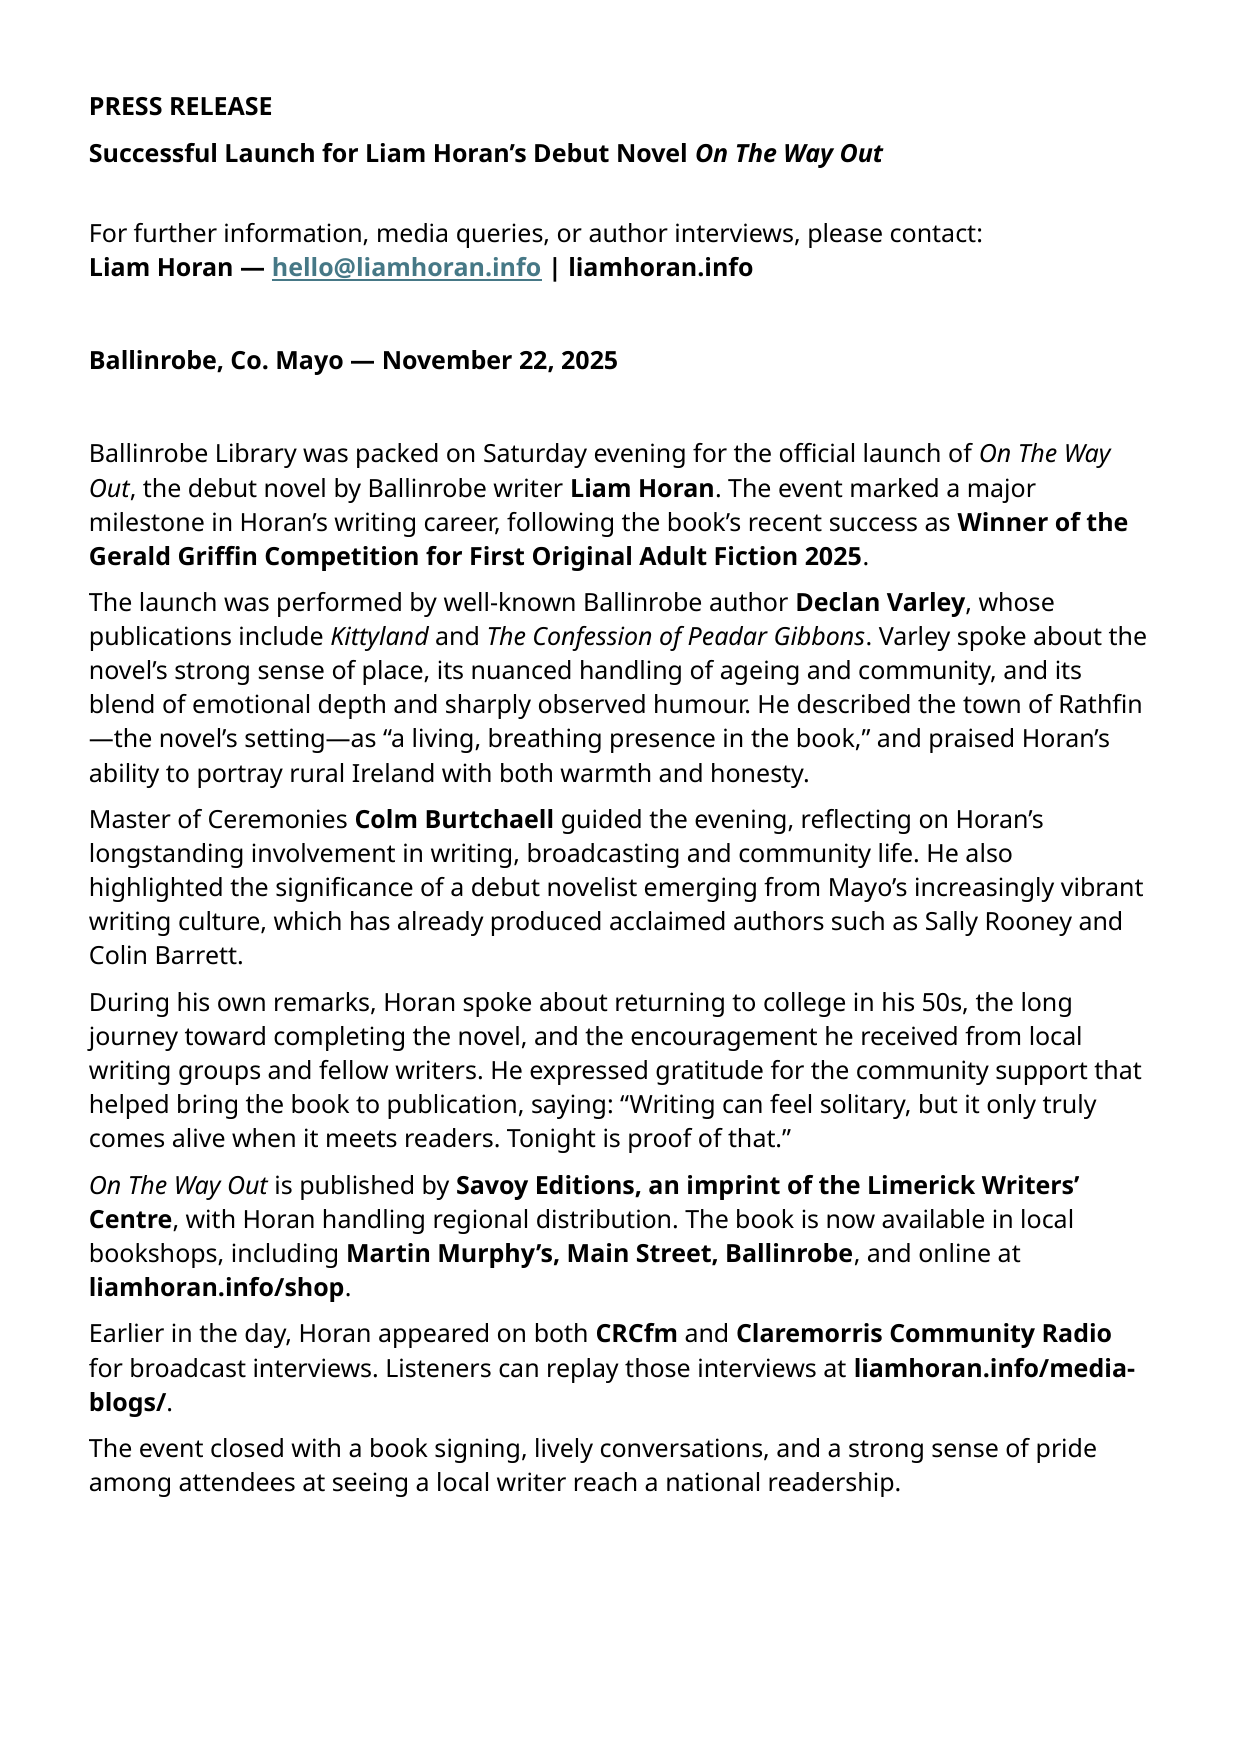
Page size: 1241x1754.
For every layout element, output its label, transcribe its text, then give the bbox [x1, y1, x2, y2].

text For further information, media queries, or author interviews, please contact: Liam Horan — hello@liamhoran.info | liamhoran.info [89, 216, 1152, 284]
text PRESS RELEASE [89, 89, 1152, 123]
text The event closed with a book signing, lively conversations, and a strong sense of pride among attendees at seeing a local writer reach a national readership. [89, 1431, 1152, 1499]
text Earlier in the day, Horan appeared on both CRCfm and Claremorris Community Radio for broadcast interviews. Listeners can replay those interviews at liamhoran.info/media-blogs/. [89, 1316, 1152, 1418]
text During his own remarks, Horan spoke about returning to college in his 50s, the long journey toward completing the novel, and the encouragement he received from local writing groups and fellow writers. He expressed gratitude for the community support that helped bring the book to publication, saying: “Writing can feel solitary, but it only truly comes alive when it meets readers. Tonight is proof of that.” [89, 984, 1152, 1155]
text The launch was performed by well-known Ballinrobe author Declan Varley, whose publications include Kittyland and The Confession of Peadar Gibbons. Varley spoke about the novel’s strong sense of place, its nuanced handling of ageing and community, and its blend of emotional depth and sharply observed humour. He described the town of Rathfin—the novel’s setting—as “a living, breathing presence in the book,” and praised Horan’s ability to portray rural Ireland with both warmth and honesty. [89, 585, 1152, 789]
text Successful Launch for Liam Horan’s Debut Novel On The Way Out [89, 135, 1152, 203]
text On The Way Out is published by Savoy Editions, an imprint of the Limerick Writers’ Centre, with Horan handling regional distribution. The book is now available in local bookshops, including Martin Murphy’s, Main Street, Ballinrobe, and online at liamhoran.info/shop. [89, 1167, 1152, 1304]
text Master of Ceremonies Colm Burtchaell guided the evening, reflecting on Horan’s longstanding involvement in writing, broadcasting and community life. He also highlighted the significance of a debut novelist emerging from Mayo’s increasingly vibrant writing culture, which has already produced acclaimed authors such as Sally Rooney and Colin Barrett. [89, 802, 1152, 972]
text Ballinrobe Library was packed on Saturday evening for the official launch of On The Way Out, the debut novel by Ballinrobe writer Liam Horan. The event marked a major milestone in Horan’s writing career, following the book’s recent success as Winner of the Gerald Griffin Competition for First Original Adult Fiction 2025. [89, 436, 1152, 572]
text Ballinrobe, Co. Mayo — November 22, 2025 [89, 343, 1152, 377]
